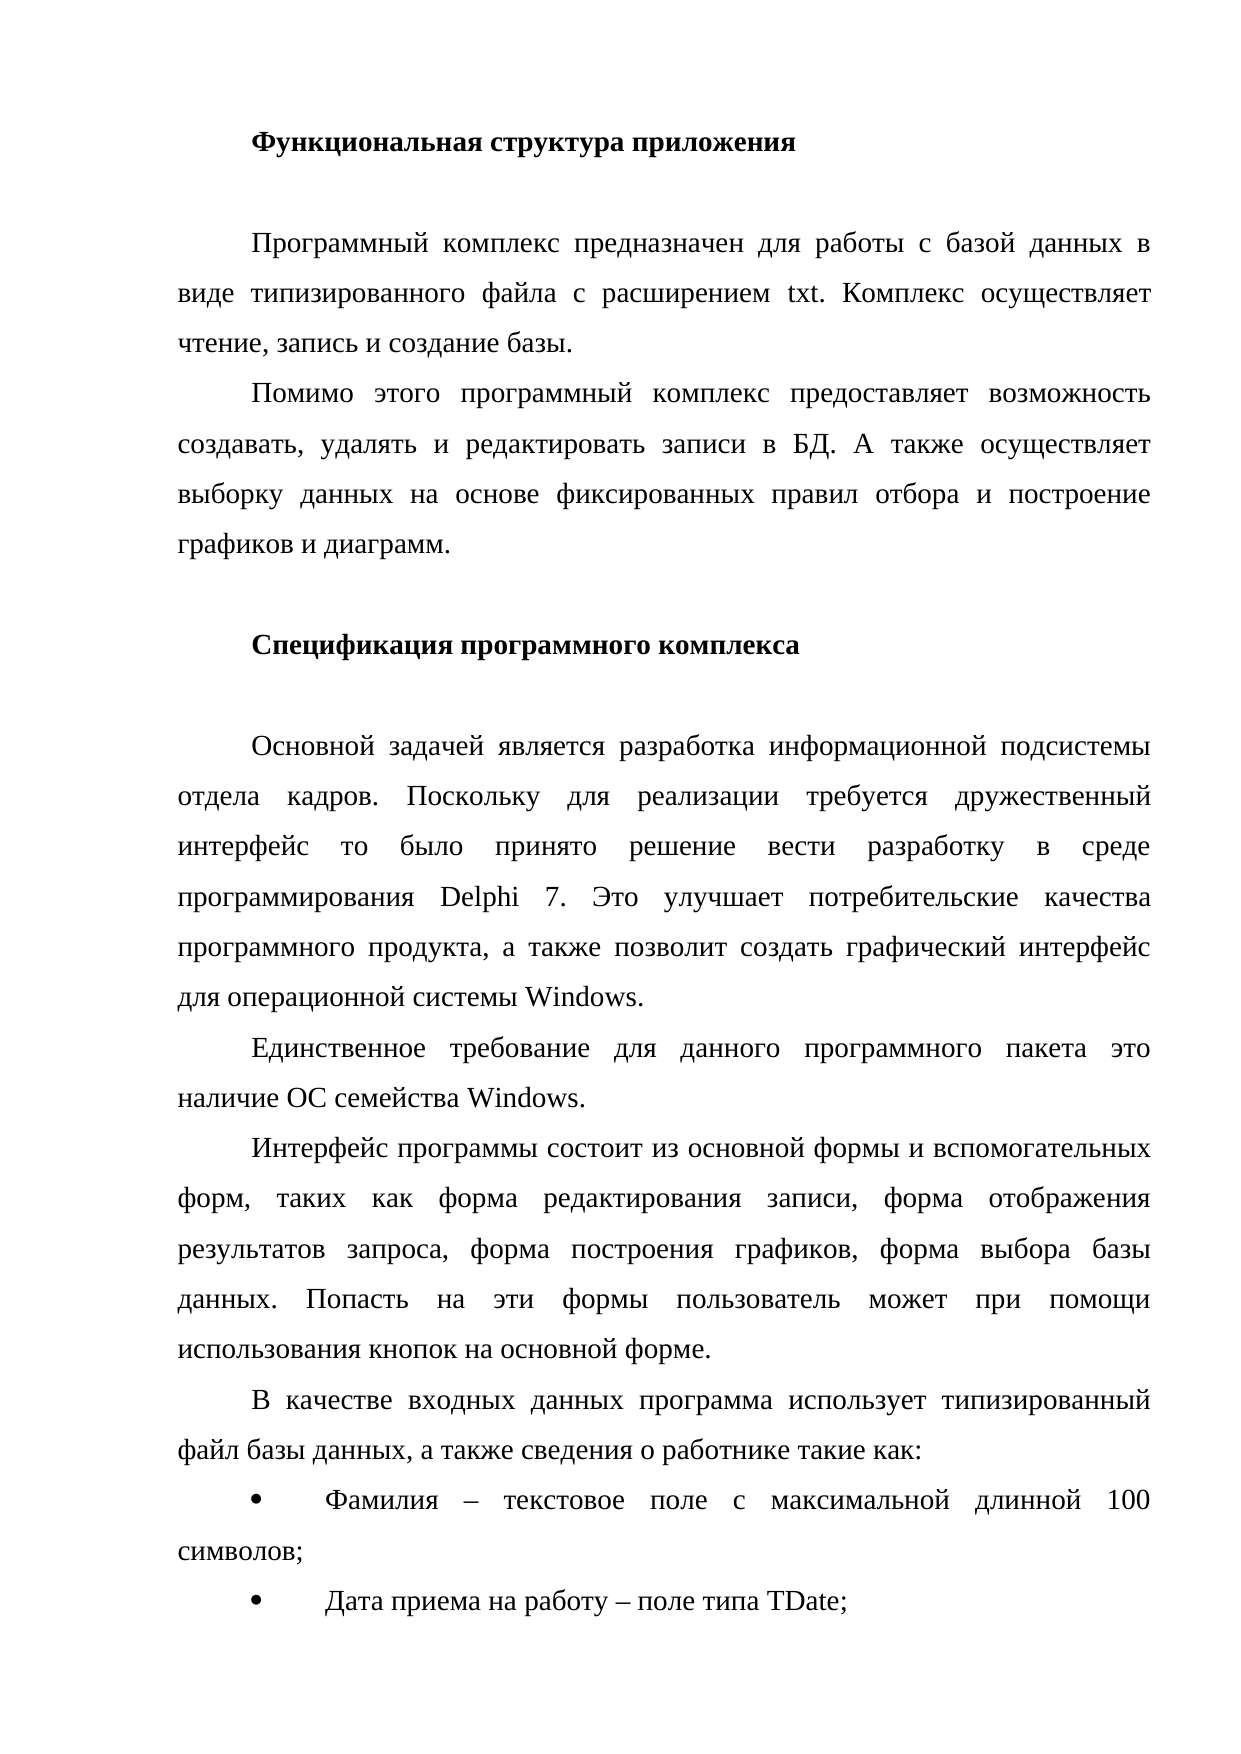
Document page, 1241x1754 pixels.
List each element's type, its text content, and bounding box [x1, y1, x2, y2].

text Основной задачей является разработка информационной подсистемы отдела кадров. Поскольку для реализации требуется дружественный интерфейс то было принято решение вести разработку в среде программирования Delphi 7. Это улучшает потребительские качества программного продукта, а также позволит создать графический интерфейс для операционной системы Windows. [177, 728, 1152, 1013]
text Единственное требование для данного программного пакета это наличие ОС семейства Windows. [177, 1030, 1152, 1113]
list Фамилия – текстовое поле с максимальной длинной 100 символов; [177, 1482, 1152, 1566]
subtitle Спецификация программного комплекса [177, 627, 1152, 661]
text В качестве входных данных программа использует типизированный файл базы данных, а также сведения о работнике такие как: [177, 1382, 1152, 1466]
text Функциональная структура приложения [177, 124, 1152, 158]
text Программный комплекс предназначен для работы с базой данных в виде типизированного файла с расширением txt. Комплекс осуществляет чтение, запись и создание базы. [177, 225, 1152, 359]
list Дата приема на работу – поле типа TDate; [177, 1583, 1152, 1617]
text Интерфейс программы состоит из основной формы и вспомогательных форм, таких как форма редактирования записи, форма отображения результатов запроса, форма построения графиков, форма выбора базы данных. Попасть на эти формы пользователь может при помощи использования кнопок на основной форме. [177, 1130, 1152, 1365]
text Помимо этого программный комплекс предоставляет возможность создавать, удалять и редактировать записи в БД. А также осуществляет выборку данных на основе фиксированных правил отбора и построение графиков и диаграмм. [177, 376, 1152, 560]
